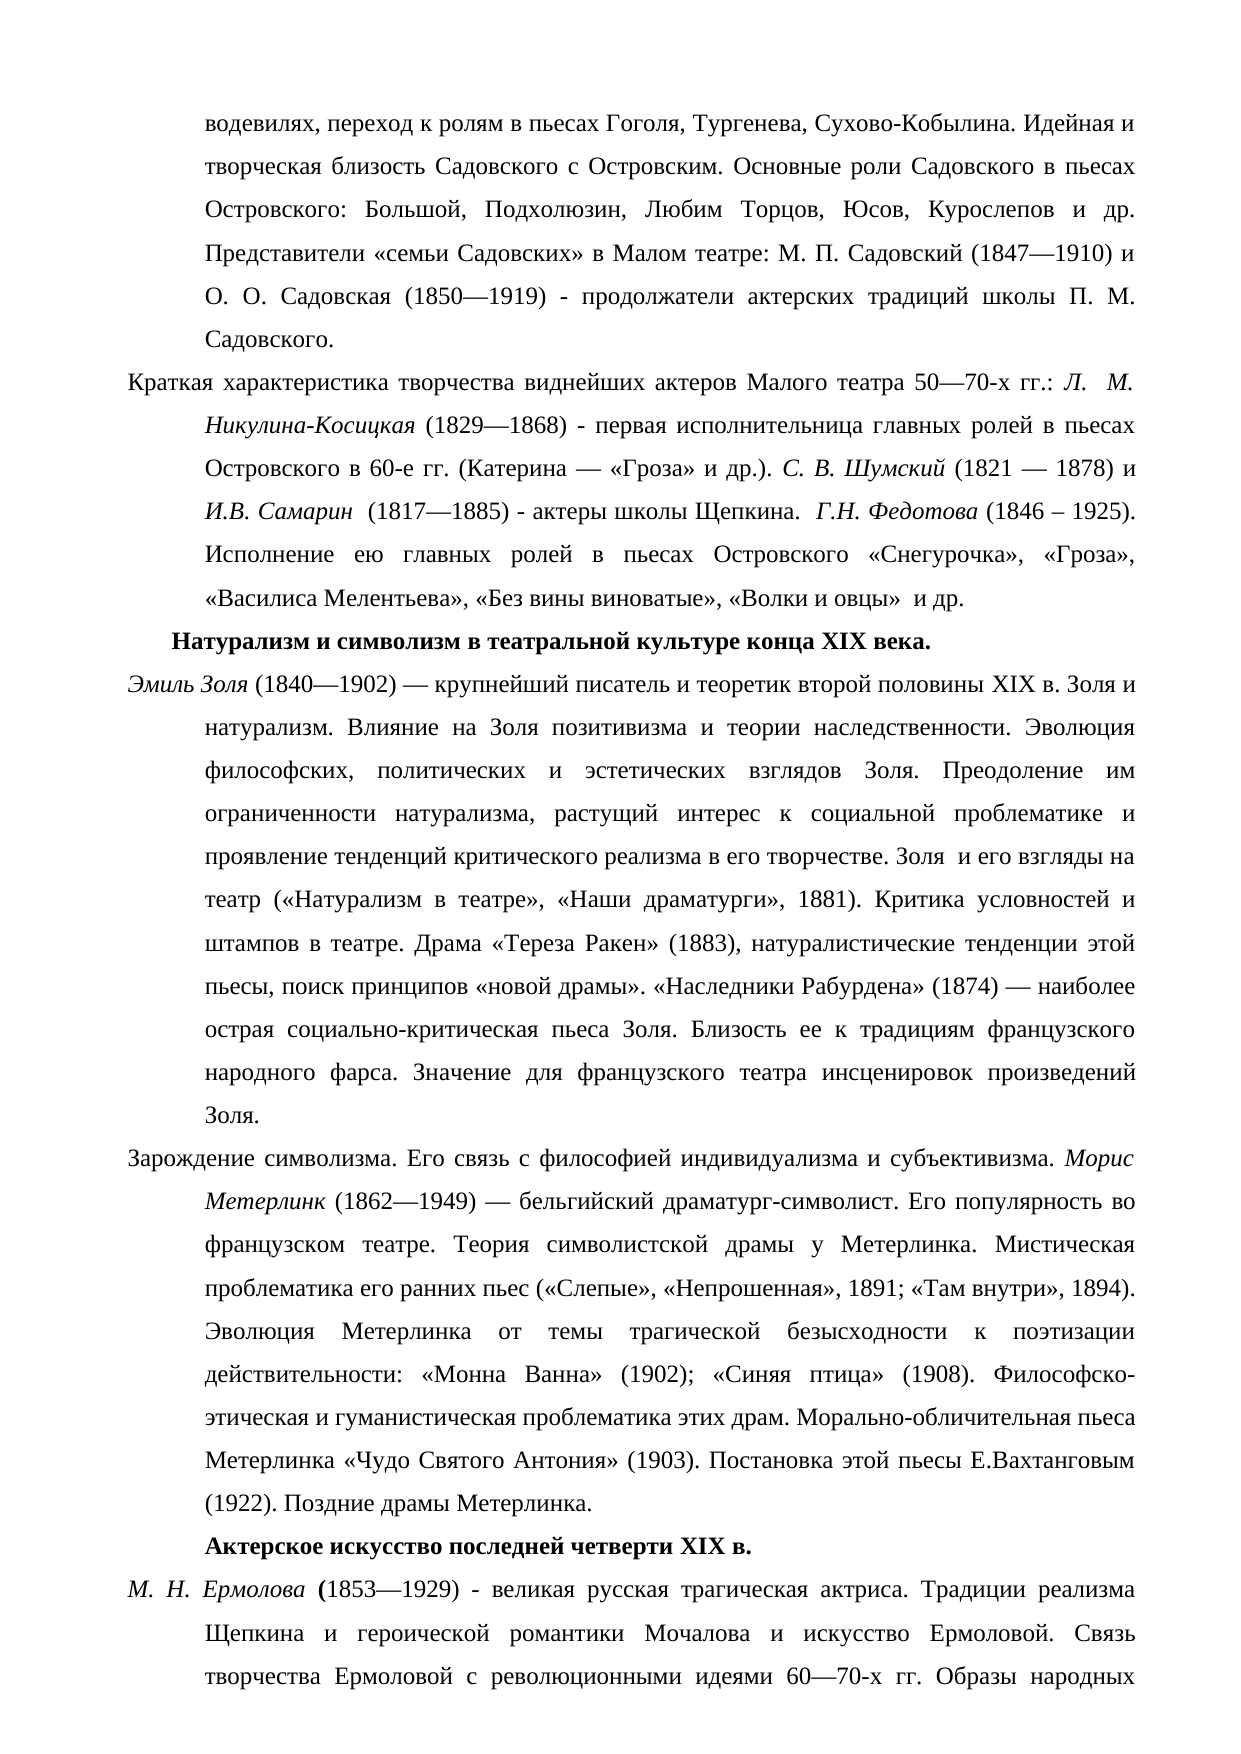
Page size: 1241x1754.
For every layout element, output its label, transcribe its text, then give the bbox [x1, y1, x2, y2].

text Зарождение символизма. Его связь с философией индивидуализма и субъективизма. Морис Метерлинк (1862—1949) — бельгийский драматург-символист. Его популярность во французском театре. Теория символистской драмы у Метерлинка. Мистическая проблематика его ранних пьес («Слепые», «Непрошенная», 1891; «Там внутри», 1894). Эволюция Метерлинка от темы трагической безысходности к поэтизации действительности: «Монна Ванна» (1902); «Синяя птица» (1908). Философско-этическая и гуманистическая проблематика этих драм. Морально-обличительная пьеса Метерлинка «Чудо Святого Антония» (1903). Постановка этой пьесы Е.Вахтанговым (1922). Поздние драмы Метерлинка. [127, 1143, 1136, 1517]
text Натурализм и символизм в театральной культуре конца XIX века. [171, 626, 1136, 654]
text Краткая характеристика творчества виднейших актеров Малого театра 50—70-х гг.: Л. М. Никулина-Косицкая (1829—1868) - первая исполнительница главных ролей в пьесах Островского в 60-е гг. (Катерина — «Гроза» и др.). С. В. Шумский (1821 — 1878) и И.В. Самарин (1817—1885) - актеры школы Щепкина. Г.Н. Федотова (1846 – 1925). Исполнение ею главных ролей в пьесах Островского «Снегурочка», «Гроза», «Василиса Мелентьева», «Без вины виноватые», «Волки и овцы» и др. [127, 367, 1136, 611]
text Актерское искусство последней четверти XIX в. [127, 1531, 1136, 1560]
text Эмиль Золя (1840—1902) — крупнейший писатель и теоретик второй половины XIX в. Золя и натурализм. Влияние на Золя позитивизма и теории наследственности. Эволюция философских, политических и эстетических взглядов Золя. Преодоление им ограниченности натурализма, растущий интерес к социальной проблематике и проявление тенденций критического реализма в его творчестве. Золя и его взгляды на театр («Натурализм в театре», «Наши драматурги», 1881). Критика условностей и штампов в театре. Драма «Тереза Ракен» (1883), натуралистические тенденции этой пьесы, поиск принципов «новой драмы». «Наследники Рабурдена» (1874) — наиболее острая социально-критическая пьеса Золя. Близость ее к традициям французского народного фарса. Значение для французского театра инсценировок произведений Золя. [127, 669, 1136, 1129]
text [127, 1574, 1136, 1689]
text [127, 108, 1136, 353]
